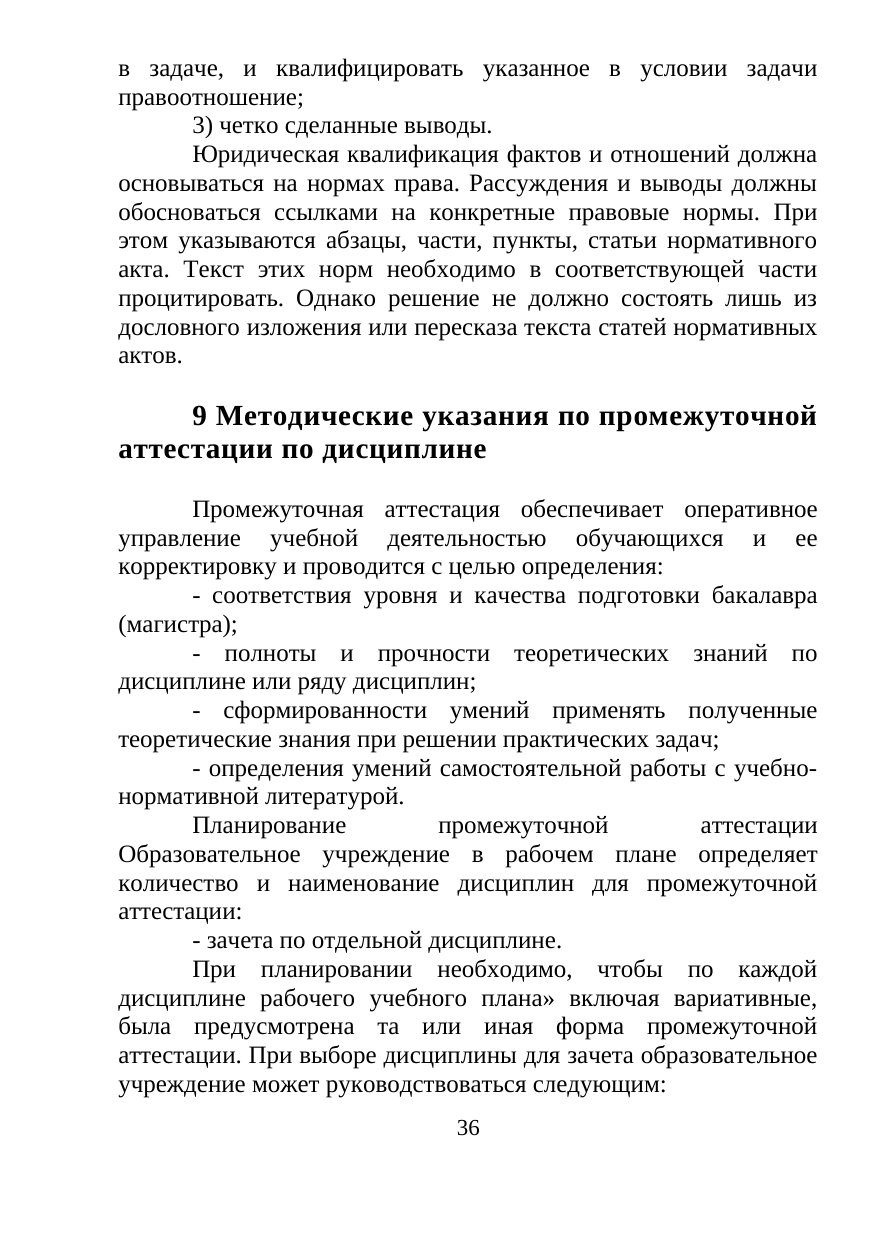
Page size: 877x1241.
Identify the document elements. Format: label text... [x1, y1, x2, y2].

text 3) четко сделанные выводы. [118, 111, 818, 139]
text - зачета по отдельной дисциплине. [118, 925, 818, 954]
text - определения умений самостоятельной работы с учебно-нормативной литературой. [118, 753, 818, 810]
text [118, 53, 818, 111]
text Юридическая квалификация фактов и отношений должна основываться на нормах права. Рассуждения и выводы должны обосноваться ссылками на конкретные правовые нормы. При этом указываются абзацы, части, пункты, статьи нормативного акта. Текст этих норм необходимо в соответствующей части процитировать. Однако решение не должно состоять лишь из дословного изложения или пересказа текста статей нормативных актов. [118, 139, 818, 369]
text 9 Методические указания по промежуточной аттестации по дисциплине [118, 398, 818, 465]
text - полноты и прочности теоретических знаний по дисциплине или ряду дисциплин; [118, 638, 818, 695]
text - сформированности умений применять полученные теоретические знания при решении практических задач; [118, 695, 818, 753]
text - соответствия уровня и качества подготовки бакалавра (магистра); [118, 580, 818, 638]
text Планирование промежуточной аттестации Образовательное учреждение в рабочем плане определяет количество и наименование дисциплин для промежуточной аттестации: [118, 810, 818, 925]
text При планировании необходимо, чтобы по каждой дисциплине рабочего учебного плана» включая вариативные, была предусмотрена та или иная форма промежуточной аттестации. При выборе дисциплины для зачета образовательное учреждение может руководствоваться следующим: [118, 954, 818, 1098]
text Промежуточная аттестация обеспечивает оперативное управление учебной деятельностью обучающихся и ее корректировку и проводится с целью определения: [118, 494, 818, 580]
